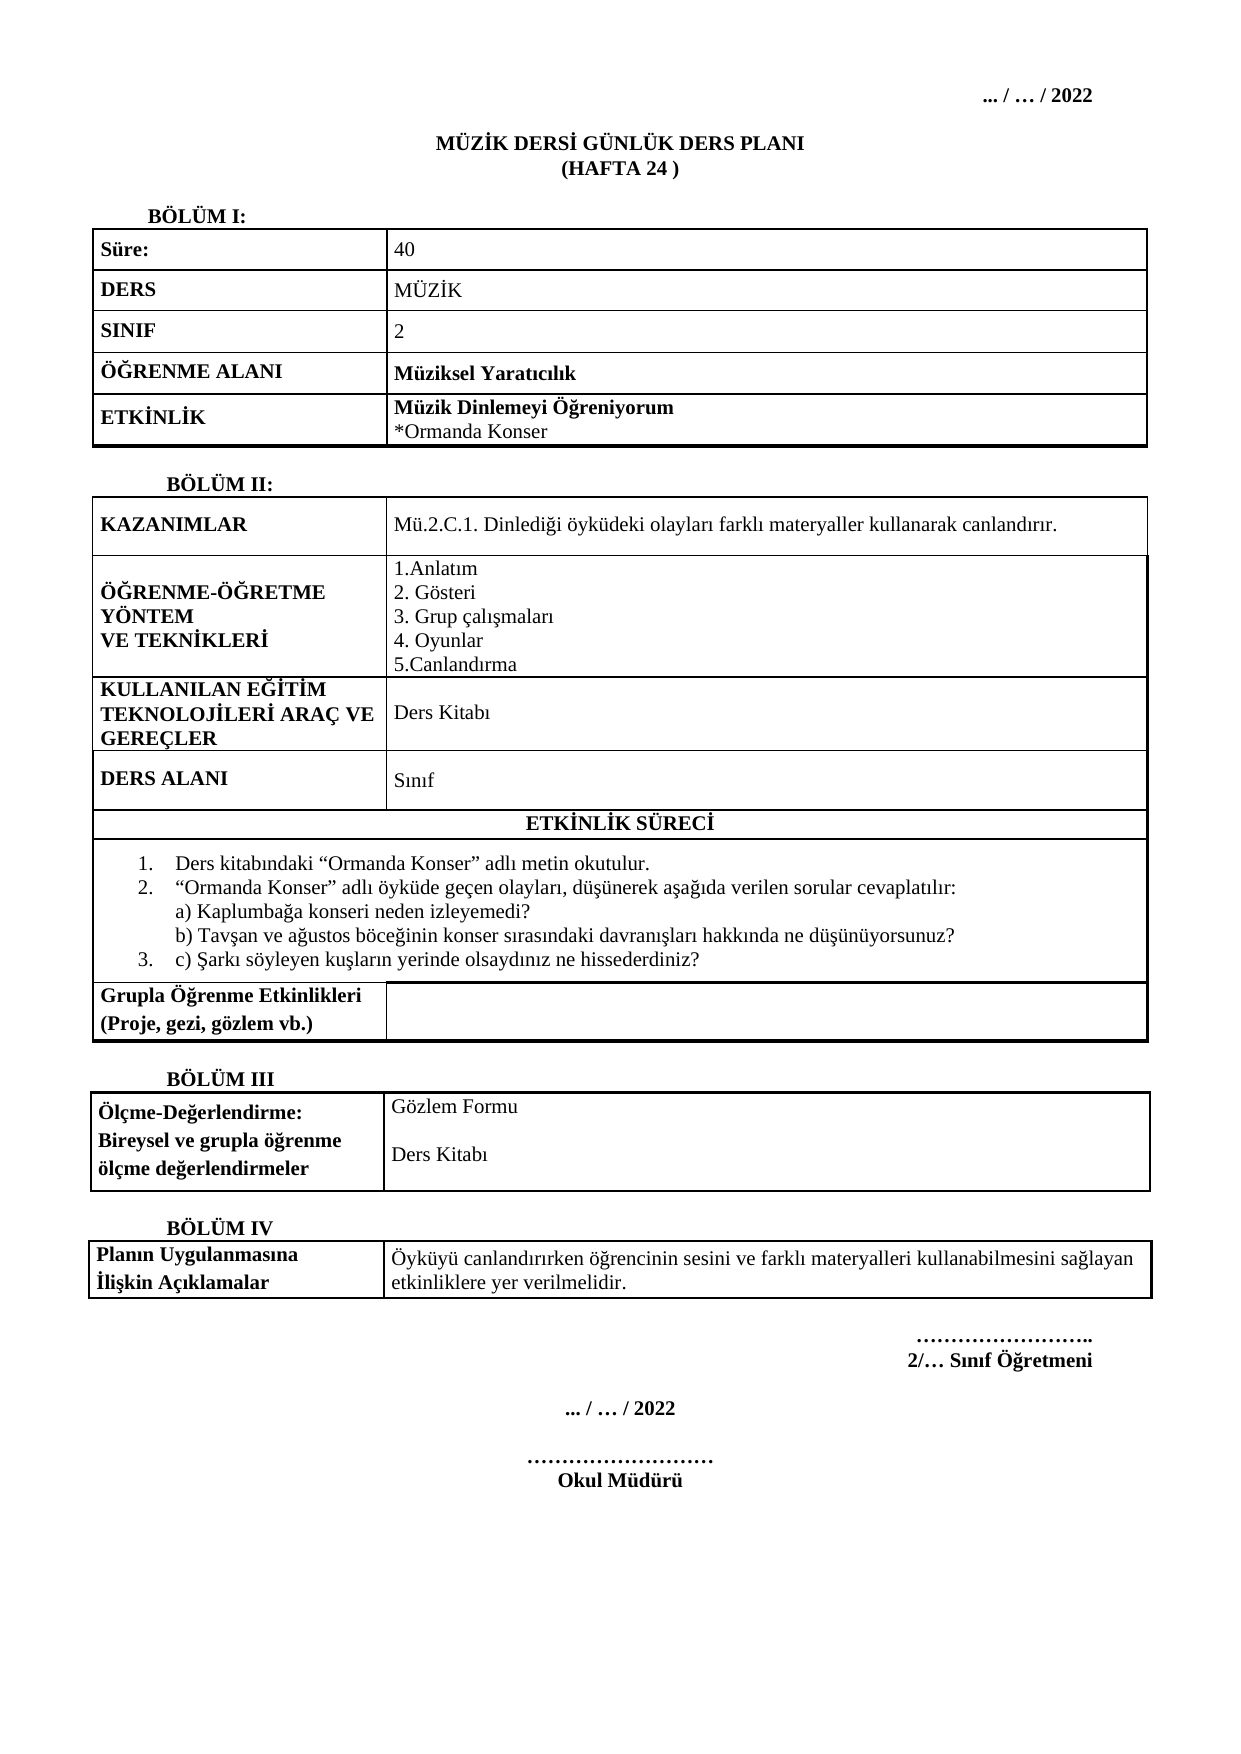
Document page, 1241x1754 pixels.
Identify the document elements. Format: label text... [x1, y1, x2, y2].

table_cell Ders kitabındaki “Ormanda Konser” adlı metin okutulur. “Ormanda Konser” adlı öyküde geçen olayları, düşünerek aşağıda verilen sorular cevaplatılır: a) Kaplumbağa konseri neden izleyemedi? b) Tavşan ve ağustos böceğinin konser sırasındaki davranışları hakkında ne düşünüyorsunuz? c) Şarkı söyleyen kuşların yerinde olsaydınız ne hissederdiniz? [94, 840, 1146, 981]
table_cell DERS ALANI [94, 751, 386, 809]
text MÜZİK DERSİ GÜNLÜK DERS PLANI [148, 131, 1093, 155]
table_cell MÜZİK [388, 271, 1146, 310]
text ... / … / 2022 [148, 83, 1093, 107]
subtitle BÖLÜM III [148, 1067, 1093, 1091]
table_header KAZANIMLAR [93, 498, 386, 555]
table_header Öyküyü canlandırırken öğrencinin sesini ve farklı materyalleri kullanabilmesini sağlayan etkinliklere yer verilmelidir. [385, 1242, 1150, 1297]
table_cell ETKİNLİK SÜRECİ [94, 811, 1146, 838]
table_cell [387, 984, 1146, 1039]
table_cell 2 [388, 311, 1146, 352]
table_cell Ders Kitabı [387, 678, 1146, 749]
table_cell ÖĞRENME-ÖĞRETME YÖNTEM VE TEKNİKLERİ [93, 556, 386, 676]
table_cell Müziksel Yaratıcılık [388, 353, 1146, 393]
table_cell Sınıf [387, 751, 1146, 809]
table_header Süre: [94, 230, 386, 269]
text 2/… Sınıf Öğretmeni [148, 1347, 1093, 1372]
table_cell ÖĞRENME ALANI [94, 353, 386, 393]
text (HAFTA 24 ) [148, 155, 1093, 179]
table_header 40 [388, 230, 1146, 269]
text Okul Müdürü [148, 1468, 1093, 1492]
table_cell 1.Anlatım 2. Gösteri 3. Grup çalışmaları 4. Oyunlar 5.Canlandırma [387, 556, 1146, 676]
table_cell Grupla Öğrenme Etkinlikleri (Proje, gezi, gözlem vb.) [94, 983, 386, 1039]
table_header Planın Uygulanmasına İlişkin Açıklamalar [90, 1242, 383, 1297]
text BÖLÜM II: [148, 472, 1093, 496]
table_cell KULLANILAN EĞİTİM TEKNOLOJİLERİ ARAÇ VE GEREÇLER [93, 678, 386, 749]
text ……………………… [148, 1444, 1093, 1468]
text BÖLÜM I: [148, 203, 1093, 228]
table_cell ETKİNLİK [94, 395, 386, 444]
table_header Ölçme-Değerlendirme: Bireysel ve grupla öğrenme ölçme değerlendirmeler [92, 1094, 383, 1190]
table_header Mü.2.C.1. Dinlediği öyküdeki olayları farklı materyaller kullanarak canlandırır. [387, 498, 1147, 555]
text ... / … / 2022 [148, 1396, 1093, 1420]
subtitle BÖLÜM IV [148, 1216, 1093, 1240]
table_header Gözlem Formu Ders Kitabı [385, 1094, 1149, 1190]
text …………………….. [148, 1323, 1093, 1347]
table_cell DERS [94, 271, 386, 310]
table_cell Müzik Dinlemeyi Öğreniyorum *Ormanda Konser [388, 395, 1146, 444]
table_cell SINIF [94, 311, 386, 352]
